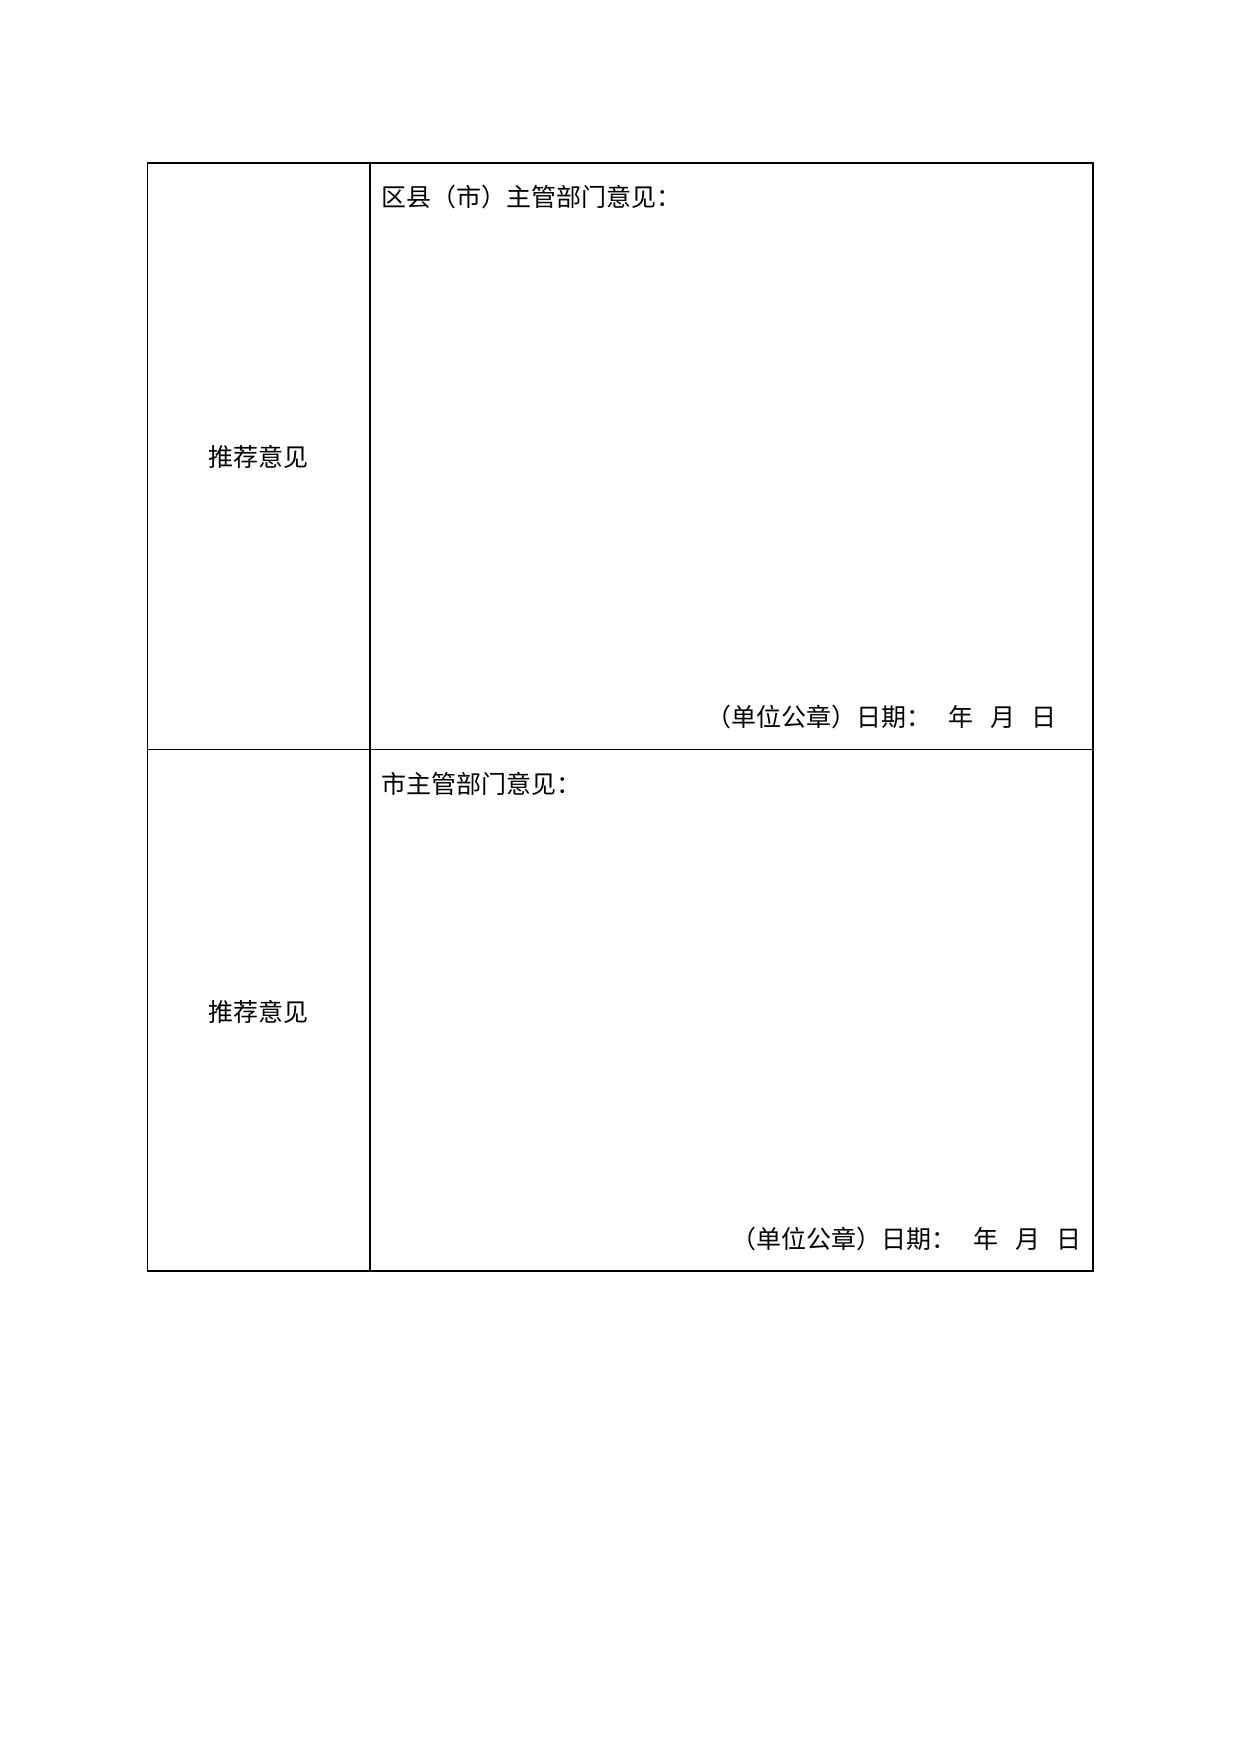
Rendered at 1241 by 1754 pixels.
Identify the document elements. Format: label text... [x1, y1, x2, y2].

table_cell 推荐意见 [148, 164, 369, 748]
table_cell 推荐意见 [148, 750, 369, 1270]
table_cell 市主管部门意见： （单位公章）日期： 年 月 日 [371, 750, 1092, 1270]
table_cell 区县（市）主管部门意见： （单位公章）日期： 年 月 日 [371, 164, 1092, 748]
